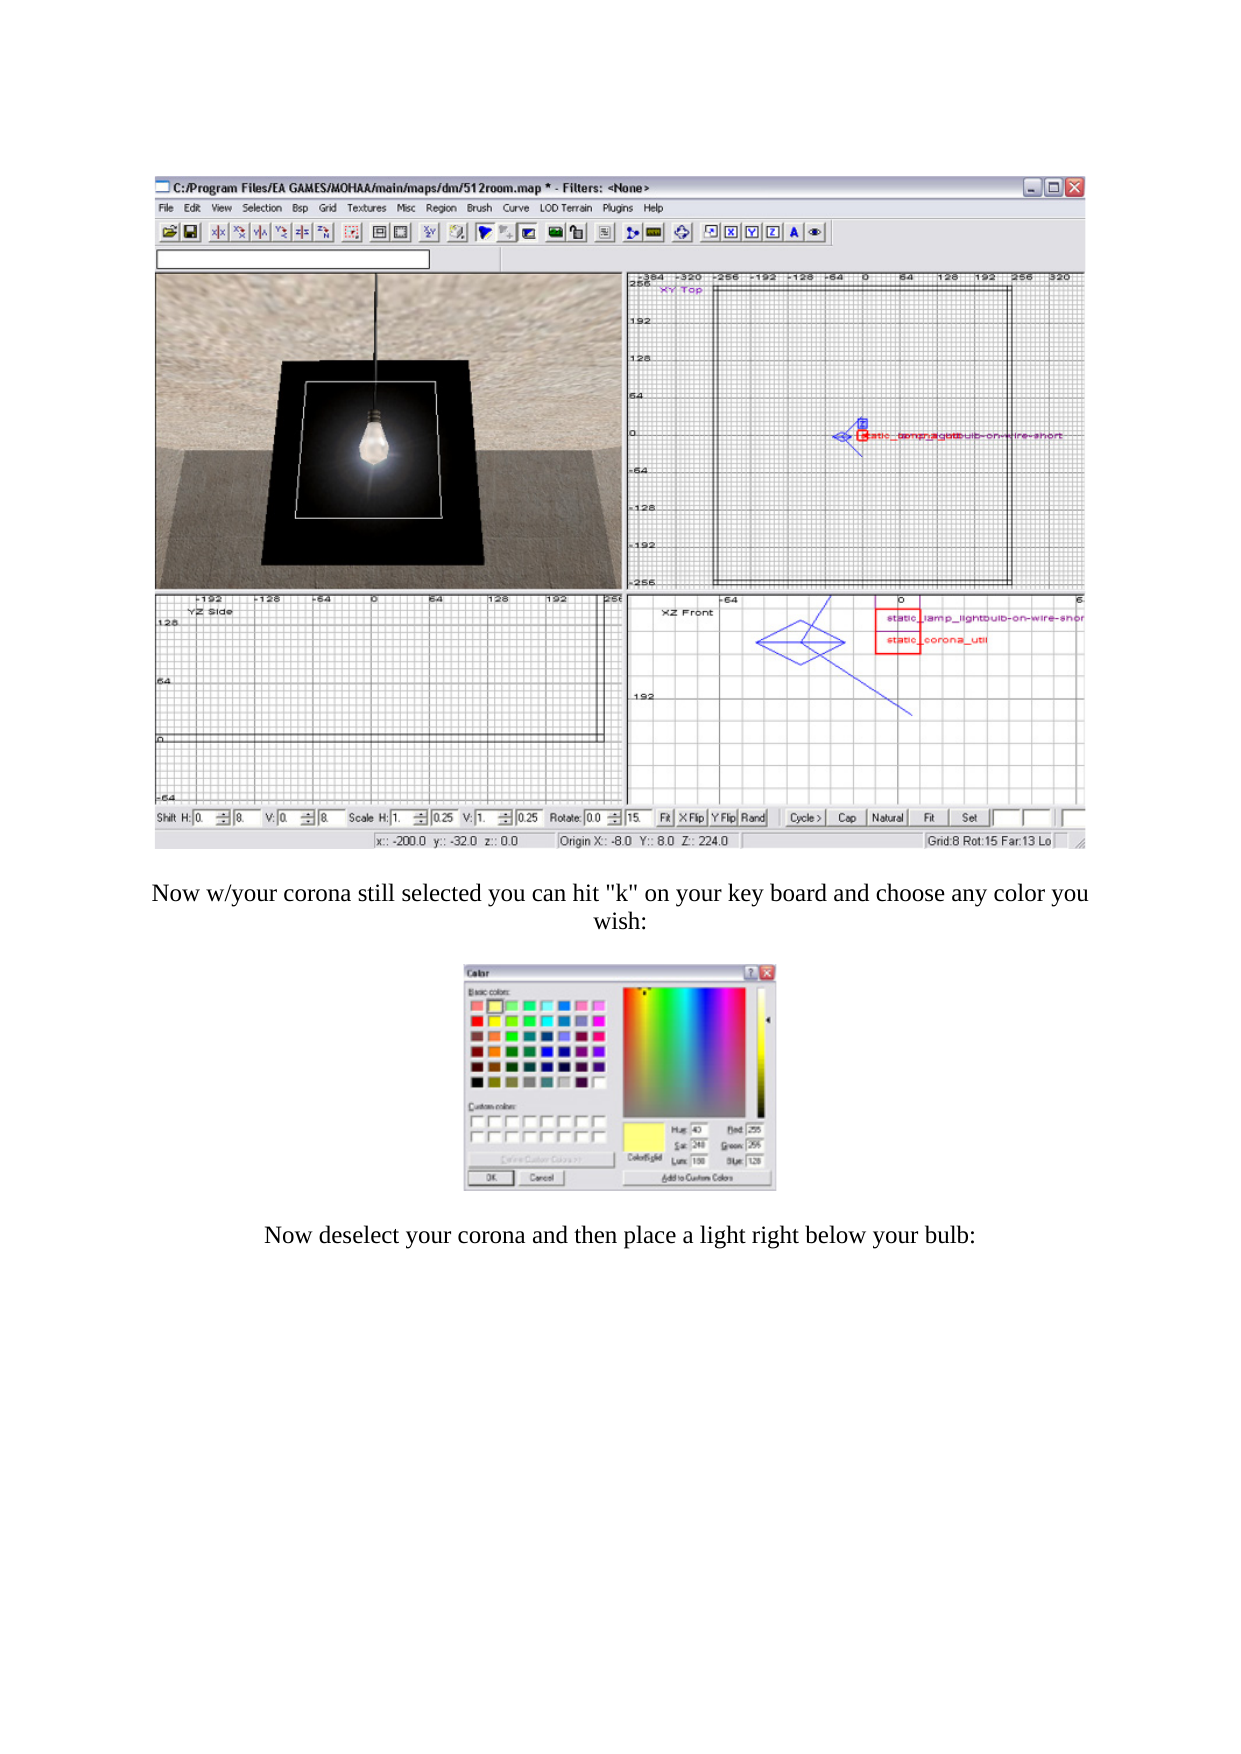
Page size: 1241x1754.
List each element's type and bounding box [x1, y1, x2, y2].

picture [463, 964, 777, 1191]
table_cell [148, 148, 1093, 1278]
picture [154, 176, 1086, 849]
